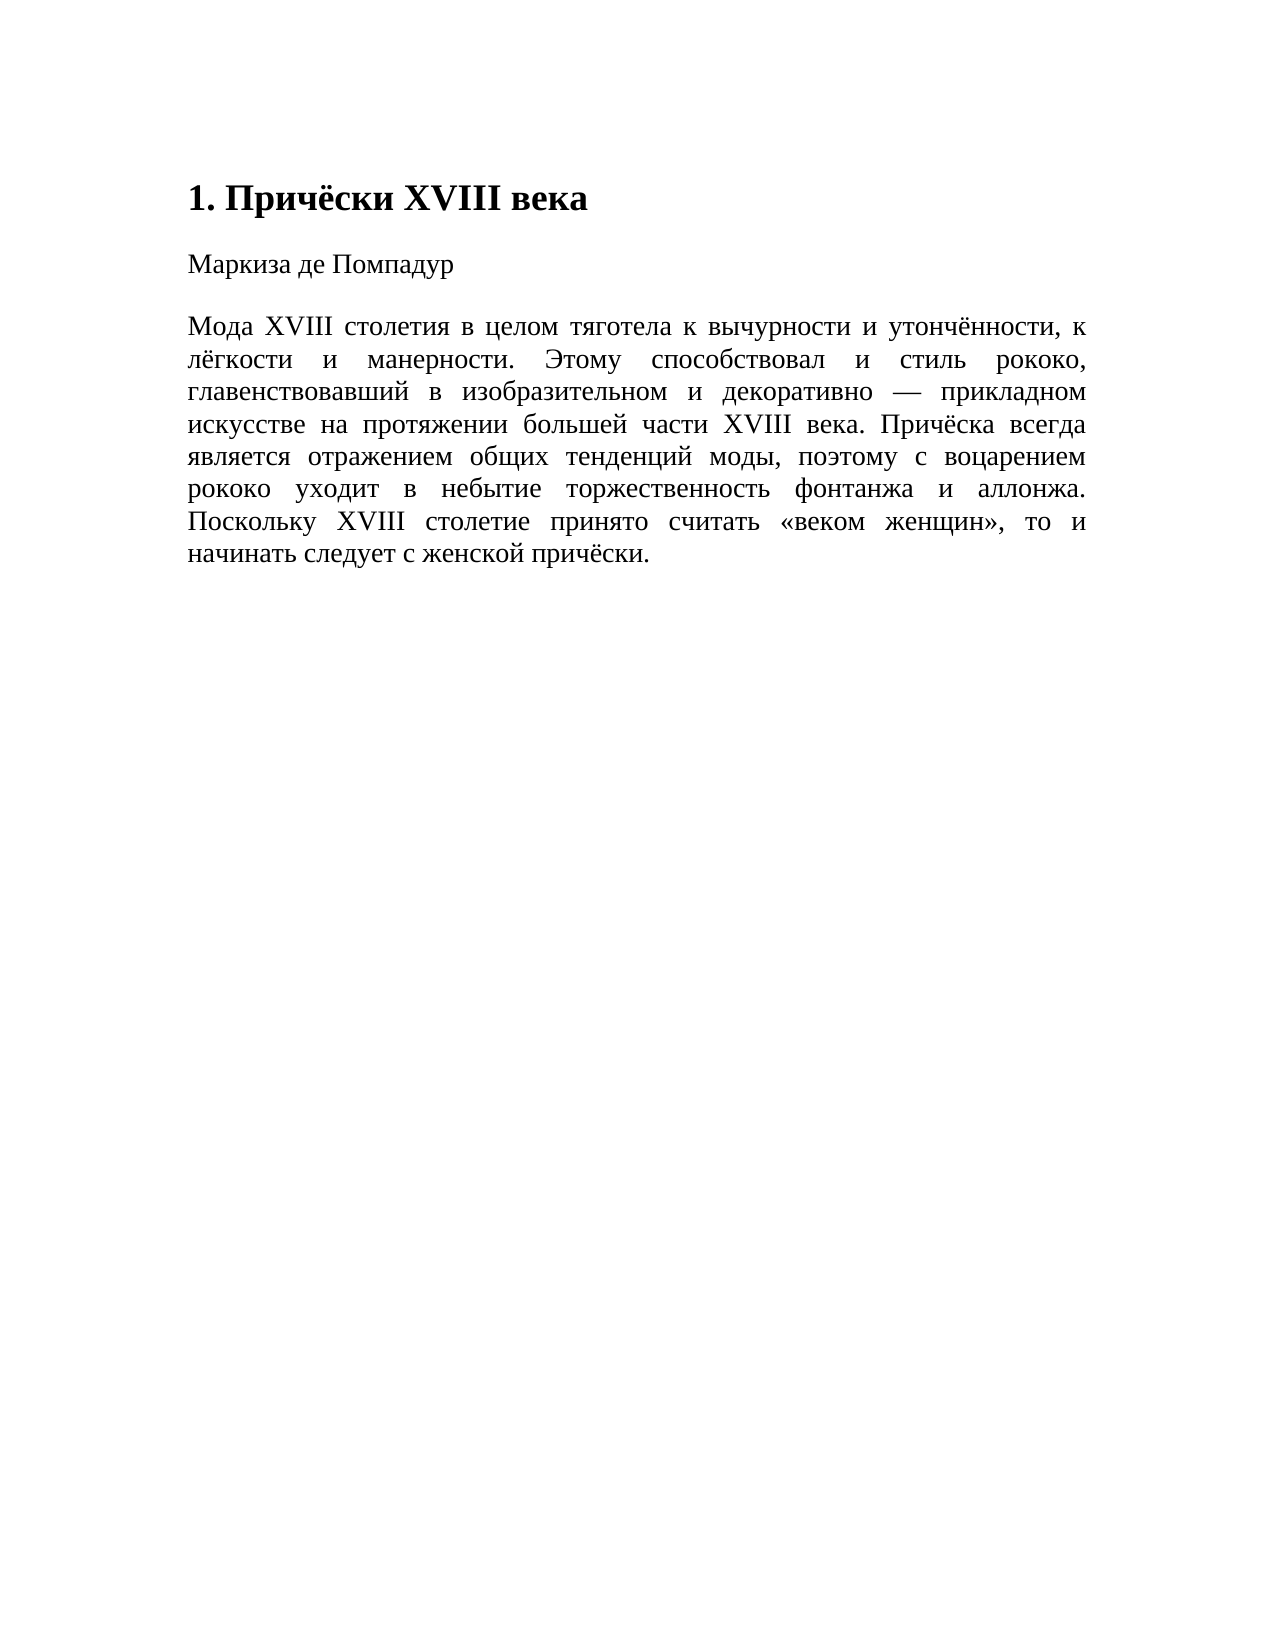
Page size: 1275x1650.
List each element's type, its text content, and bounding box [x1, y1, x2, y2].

list 1. Причёски XVIII века [187, 175, 1087, 218]
text Мода XVIII столетия в целом тяготела к вычурности и утончённости, к лёгкости и манерности. Этому способствовал и стиль рококо, главенствовавший в изобразительном и декоративно — прикладном искусстве на протяжении большей части XVIII века. Причёска всегда является отражением общих тенденций моды, поэтому с воцарением рококо уходит в небытие торжественность фонтанжа и аллонжа. Поскольку XVIII столетие принято считать «веком женщин», то и начинать следует с женской причёски. [187, 309, 1087, 569]
text Маркиза де Помпадур [187, 248, 1087, 280]
